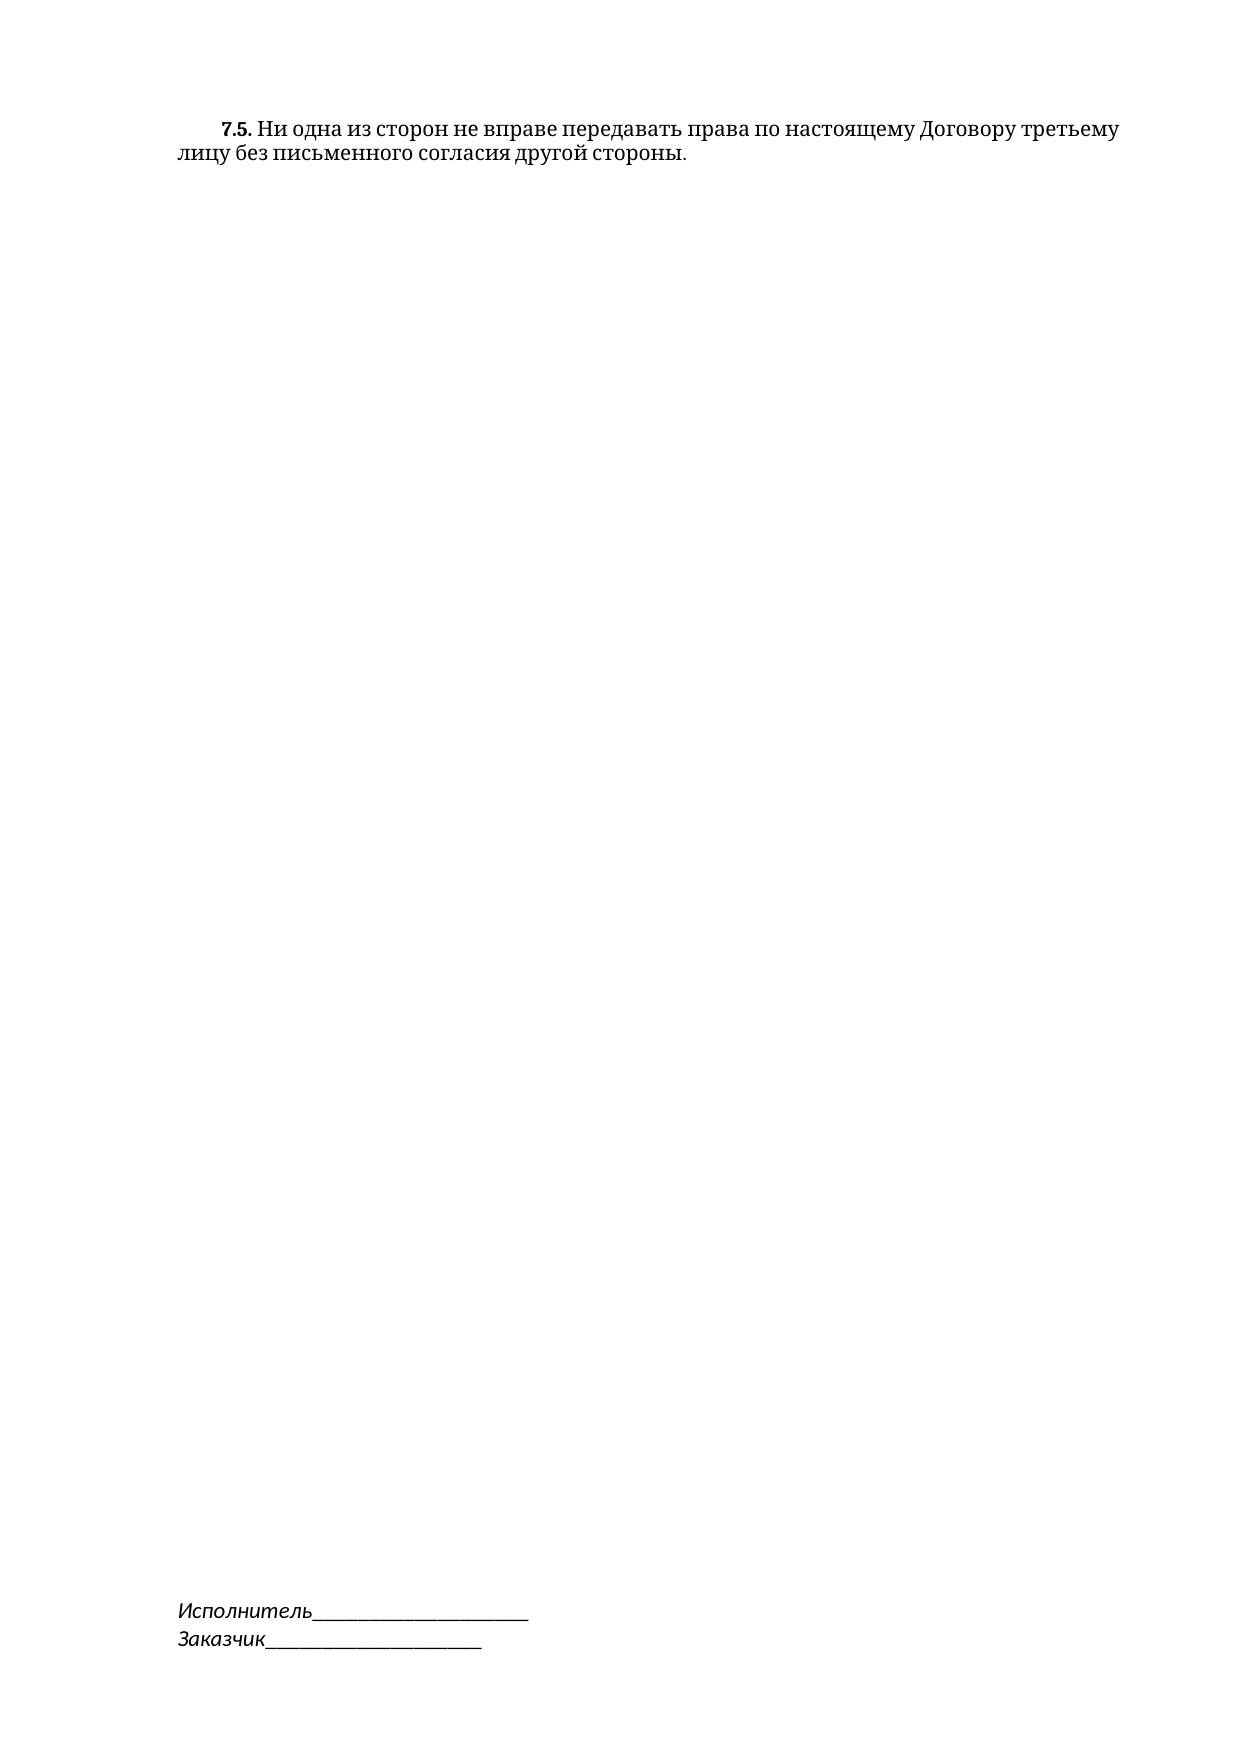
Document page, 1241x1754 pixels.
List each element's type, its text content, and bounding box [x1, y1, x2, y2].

text 7.5. Ни одна из сторон не вправе передавать права по настоящему Договору третьему лицу без письменного согласия другой стороны. [177, 118, 1152, 166]
